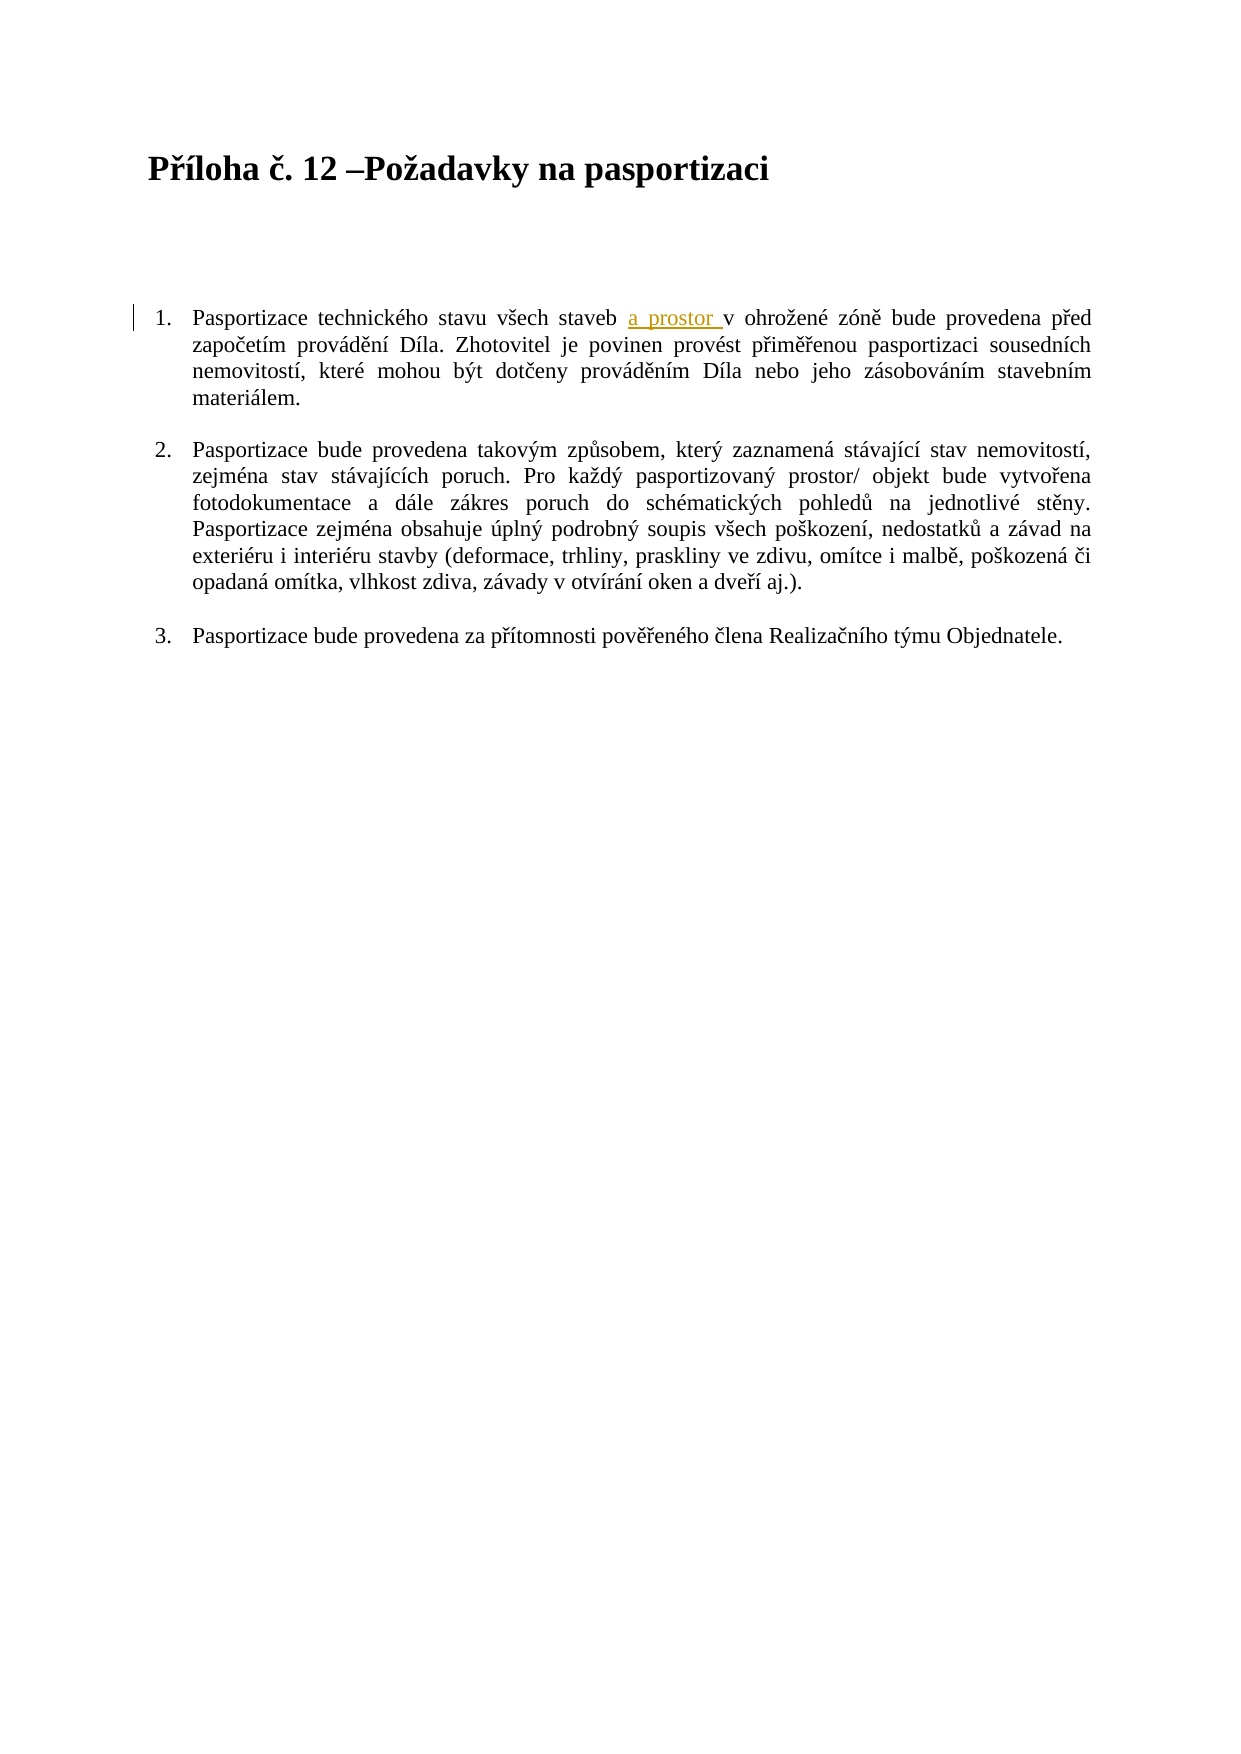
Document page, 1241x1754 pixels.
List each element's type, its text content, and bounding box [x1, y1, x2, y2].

text Příloha č. 12 –Požadavky na pasportizaci [148, 148, 1093, 188]
list Pasportizace bude provedena takovým způsobem, který zaznamená stávající stav nemovitostí, zejména stav stávajících poruch. Pro každý pasportizovaný prostor/ objekt bude vytvořena fotodokumentace a dále zákres poruch do schématických pohledů na jednotlivé stěny. Pasportizace zejména obsahuje úplný podrobný soupis všech poškození, nedostatků a závad na exteriéru i interiéru stavby (deformace, trhliny, praskliny ve zdivu, omítce i malbě, poškozená či opadaná omítka, vlhkost zdiva, závady v otvírání oken a dveří aj.). [154, 436, 1093, 594]
list Pasportizace technického stavu všech staveb v ohrožené zóně bude provedena před započetím provádění Díla. Zhotovitel je povinen provést přiměřenou pasportizaci sousedních nemovitostí, které mohou být dotčeny prováděním Díla nebo jeho zásobováním stavebním materiálem. [154, 304, 1093, 410]
list Pasportizace bude provedena za přítomnosti pověřeného člena Realizačního týmu Objednatele. [154, 622, 1093, 649]
